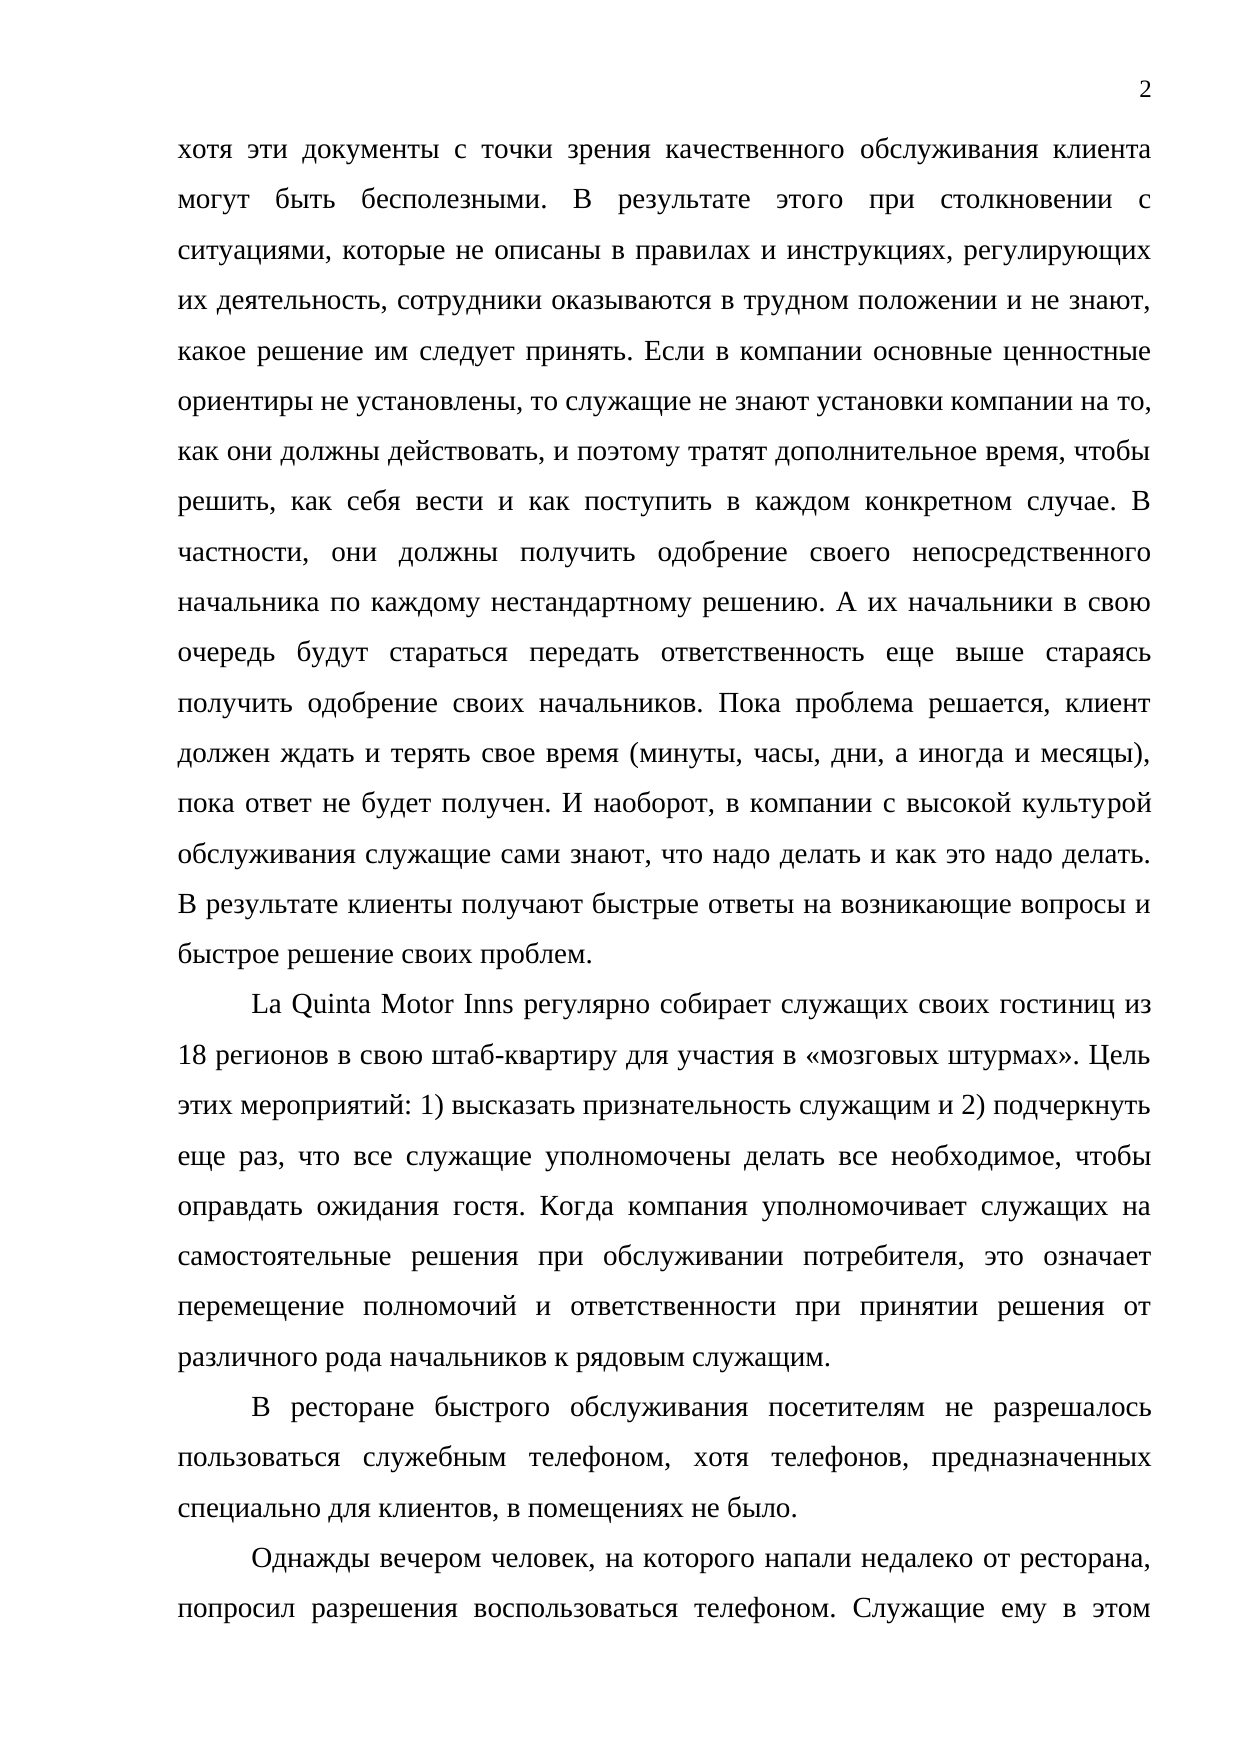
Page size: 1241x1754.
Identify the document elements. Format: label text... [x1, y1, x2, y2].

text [177, 131, 1152, 970]
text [177, 1540, 1152, 1624]
text В ресторане быстрого обслуживания посетителям не разрешалось пользоваться служебным телефоном, хотя телефонов, предназначенных специально для клиентов, в помещениях не было. [177, 1389, 1152, 1523]
text La Quinta Motor Inns регулярно собирает служащих своих гостиниц из 18 регионов в свою штаб-квартиру для участия в «мозговых штурмах». Цель этих мероприятий: 1) высказать признательность служащим и 2) подчеркнуть еще раз, что все служащие уполномочены делать все необходимое, чтобы оправдать ожидания гостя. Когда компания уполномочивает служащих на самостоятельные решения при обслуживании потребителя, это означает перемещение полномочий и ответственности при принятии решения от различного рода начальников к рядовым служащим. [177, 987, 1152, 1372]
